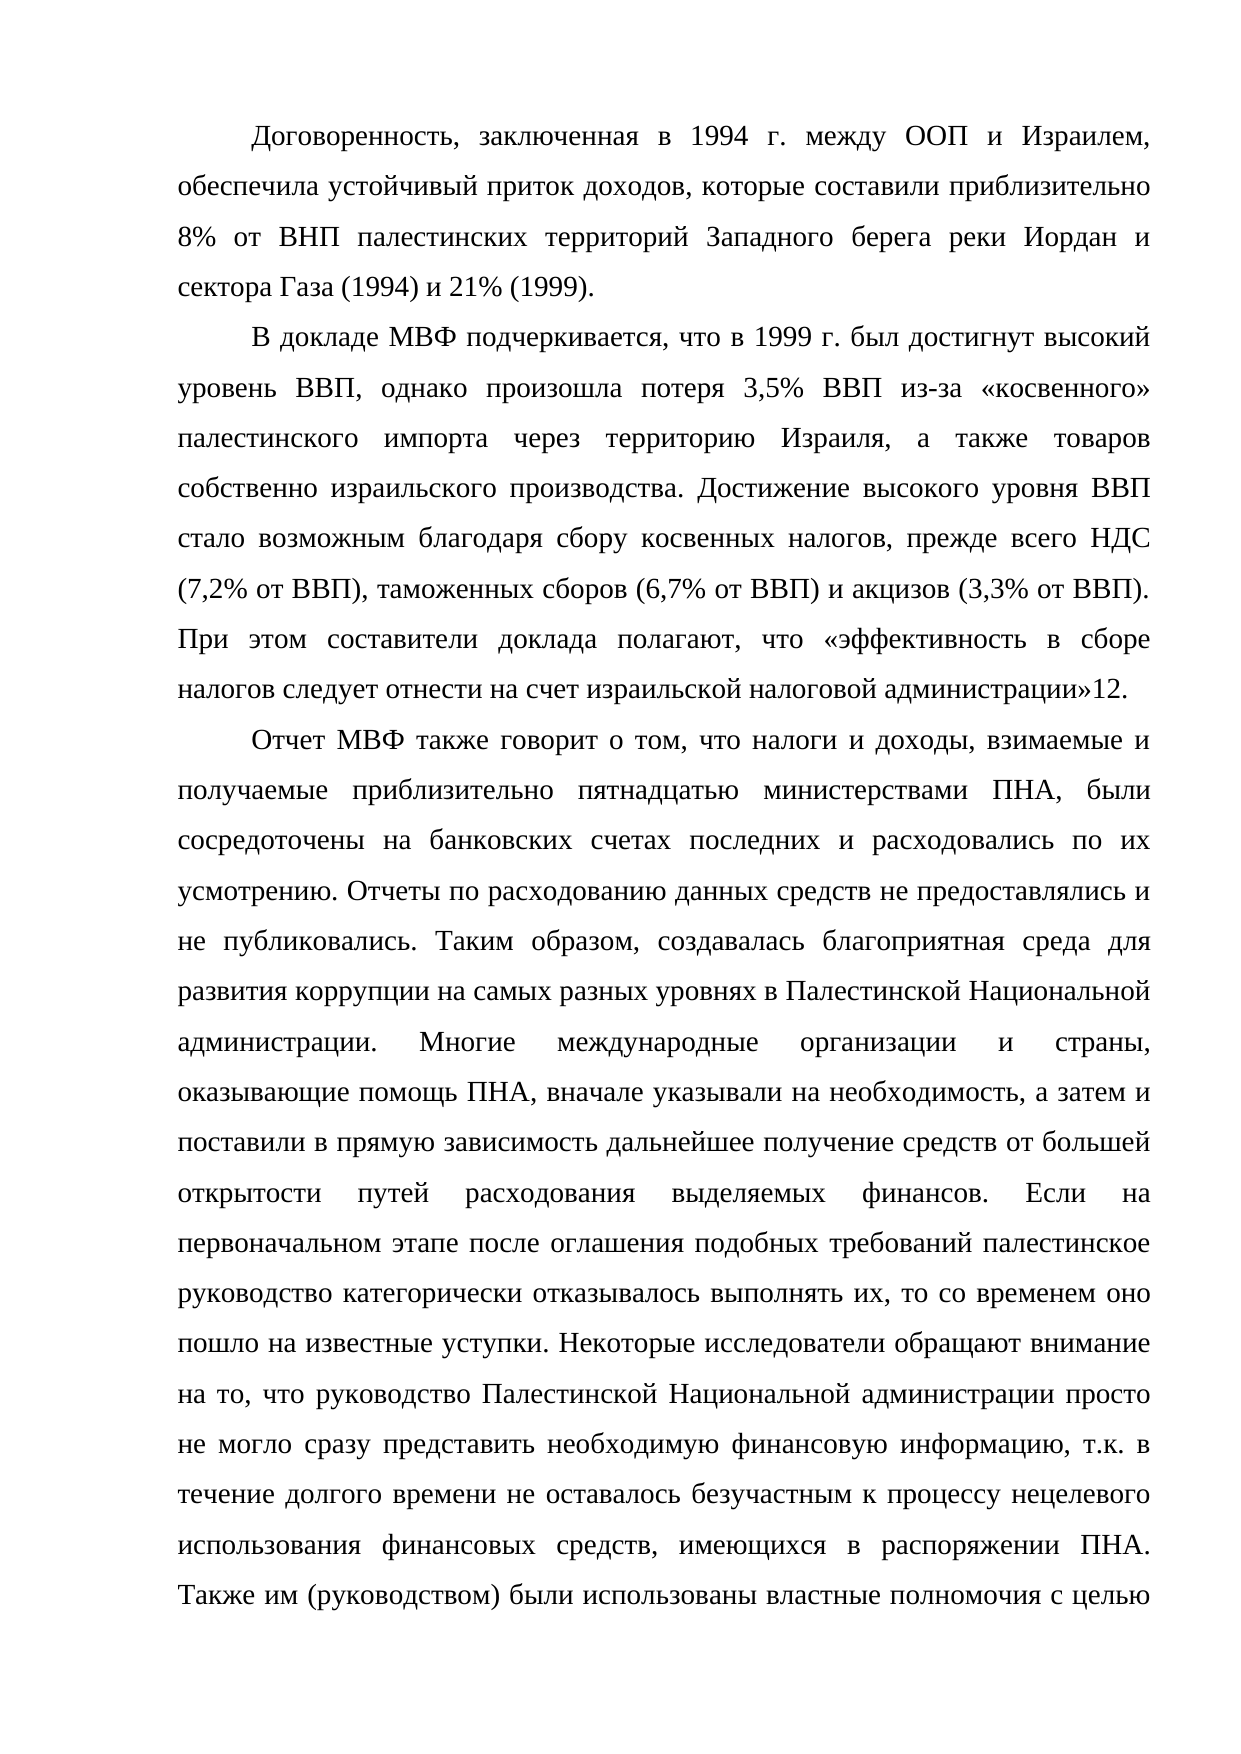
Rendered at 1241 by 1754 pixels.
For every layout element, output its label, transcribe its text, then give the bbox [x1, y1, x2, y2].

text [177, 722, 1152, 1611]
text Договоренность, заключенная в 1994 г. между ООП и Израилем, обеспечила устойчивый приток доходов, которые составили приблизительно 8% от ВНП палестинских территорий Западного берега реки Иордан и сектора Газа (1994) и 21% (1999). [177, 118, 1152, 303]
text В докладе МВФ подчеркивается, что в 1999 г. был достигнут высокий уровень ВВП, однако произошла потеря 3,5% ВВП из-за «косвенного» палестинского импорта через территорию Израиля, а также товаров собственно израильского производства. Достижение высокого уровня ВВП стало возможным благодаря сбору косвенных налогов, прежде всего НДС (7,2% от ВВП), таможенных сборов (6,7% от ВВП) и акцизов (3,3% от ВВП). При этом составители доклада полагают, что «эффективность в сборе налогов следует отнести на счет израильской налоговой администрации»12. [177, 319, 1152, 705]
